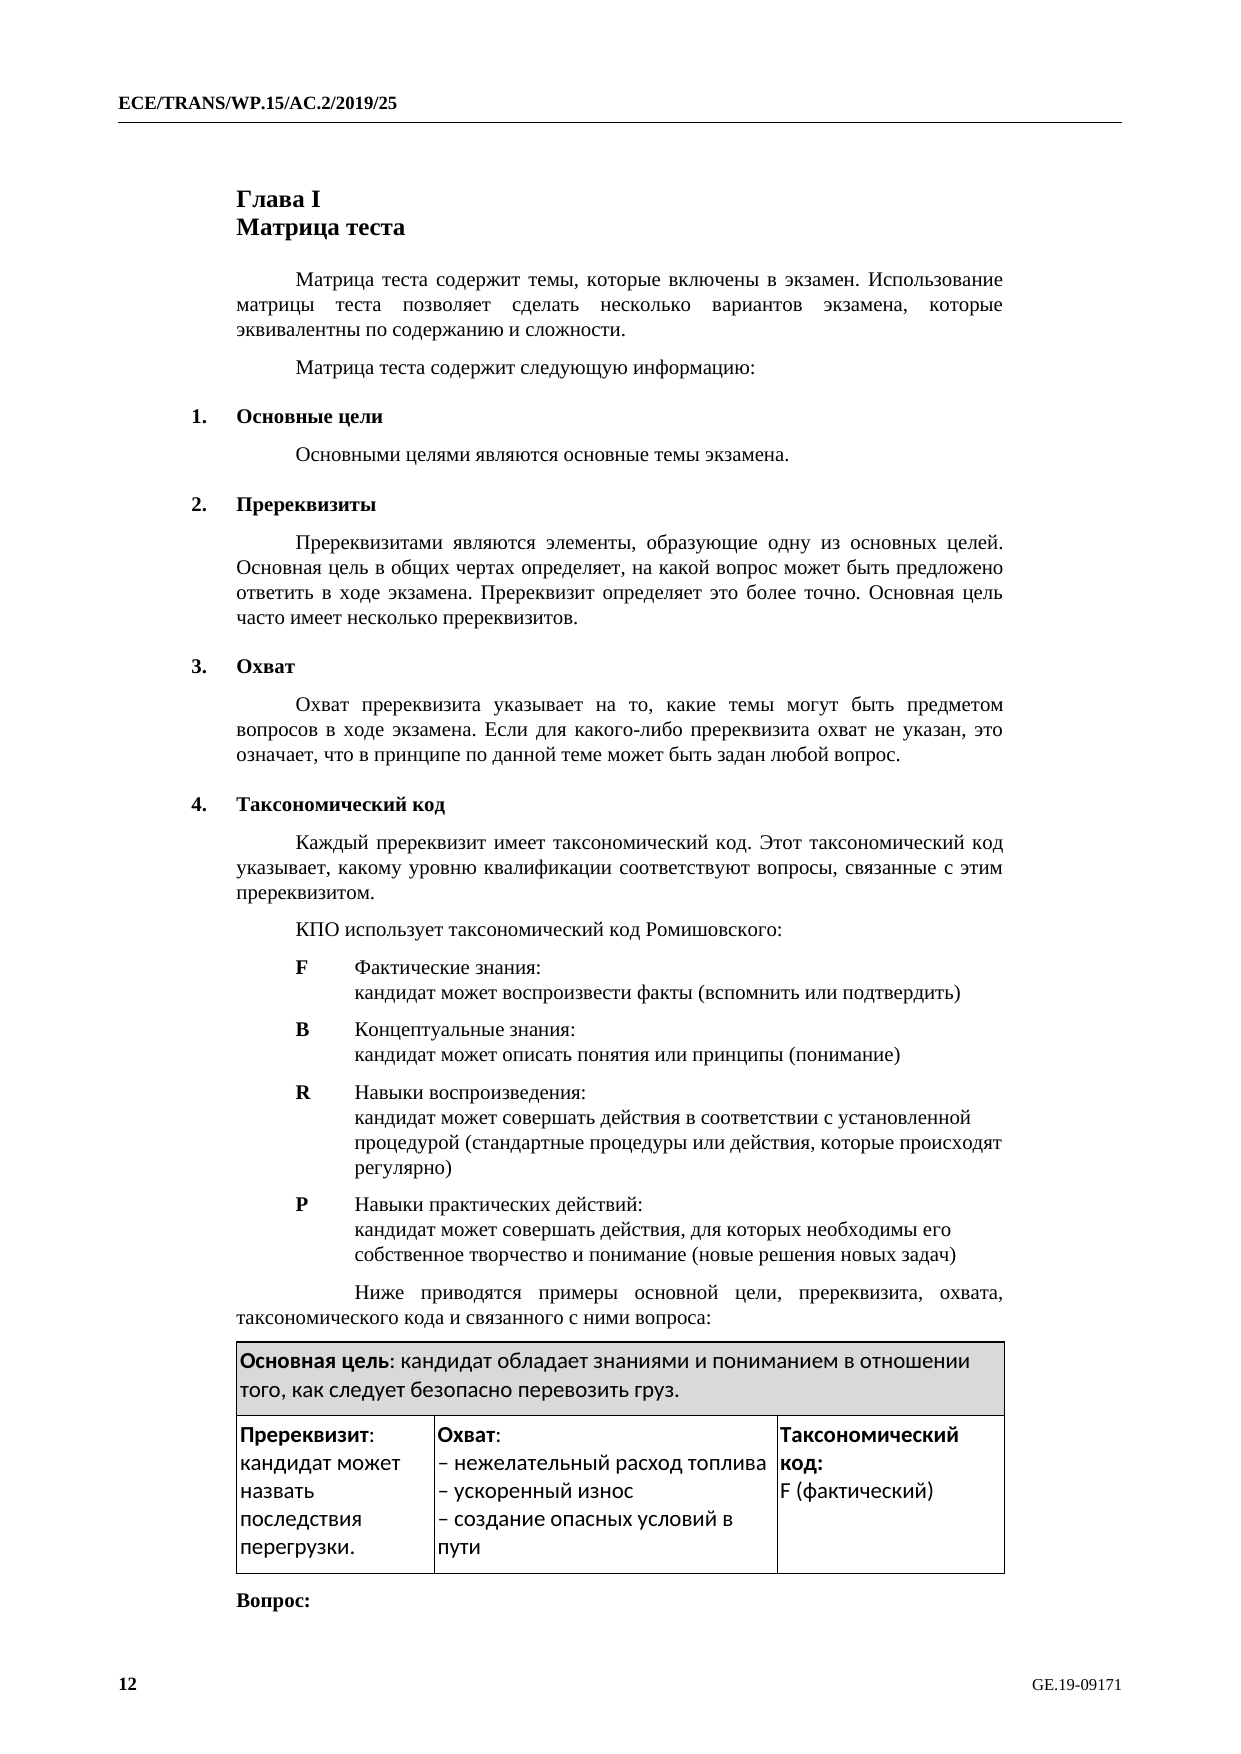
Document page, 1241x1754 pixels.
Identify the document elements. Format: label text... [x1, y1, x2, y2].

text P Навыки практических действий: кандидат может совершать действия, для которых необходимы его собственное творчество и понимание (новые решения новых задач) [295, 1191, 1004, 1266]
text 1. Основные цели [118, 404, 1004, 429]
text 2. Пререквизиты [118, 491, 1004, 516]
text B Концептуальные знания: кандидат может описать понятия или принципы (понимание) [295, 1016, 1004, 1066]
text Охват пререквизита указывает на то, какие темы могут быть предметом вопросов в ходе экзамена. Если для какого-либо пререквизита охват не указан, это означает, что в принципе по данной теме может быть задан любой вопрос. [236, 691, 1004, 766]
text КПО использует таксономический код Ромишовского: [236, 916, 1004, 941]
table_cell Пререквизит: кандидат может назвать последствия перегрузки. [237, 1416, 434, 1573]
text 4. Таксономический код [118, 791, 1004, 816]
text Пререквизитами являются элементы, образующие одну из основных целей. Основная цель в общих чертах определяет, на какой вопрос может быть предложено ответить в ходе экзамена. Пререквизит определяет это более точно. Основная цель часто имеет несколько пререквизитов. [236, 529, 1004, 629]
text Основными целями являются основные темы экзамена. [236, 441, 1004, 466]
text Глава I Матрица теста [118, 185, 1004, 241]
table_header Основная цель: кандидат обладает знаниями и пониманием в отношении того, как следует безопасно перевозить груз. [237, 1343, 1004, 1415]
text R Навыки воспроизведения: кандидат может совершать действия в соответствии с установленной процедурой (стандартные процедуры или действия, которые происходят регулярно) [295, 1079, 1004, 1179]
text F Фактические знания: кандидат может воспроизвести факты (вспомнить или подтвердить) [295, 954, 1004, 1004]
text Матрица теста содержит темы, которые включены в экзамен. Использование матрицы теста позволяет сделать несколько вариантов экзамена, которые эквивалентны по содержанию и сложности. [236, 266, 1004, 341]
table_cell Охват: – нежелательный расход топлива – ускоренный износ – создание опасных условий в пути [435, 1416, 777, 1573]
text Каждый пререквизит имеет таксономический код. Этот таксономический код указывает, какому уровню квалификации соответствуют вопросы, связанные с этим пререквизитом. [236, 829, 1004, 904]
text Вопрос: [236, 1587, 1004, 1612]
text 3. Охват [118, 654, 1004, 679]
table_cell Таксономический код: F (фактический) [778, 1416, 1004, 1573]
text Матрица теста содержит следующую информацию: [236, 354, 1004, 379]
text Ниже приводятся примеры основной цели, пререквизита, охвата, таксономического кода и связанного с ними вопроса: [236, 1279, 1004, 1329]
